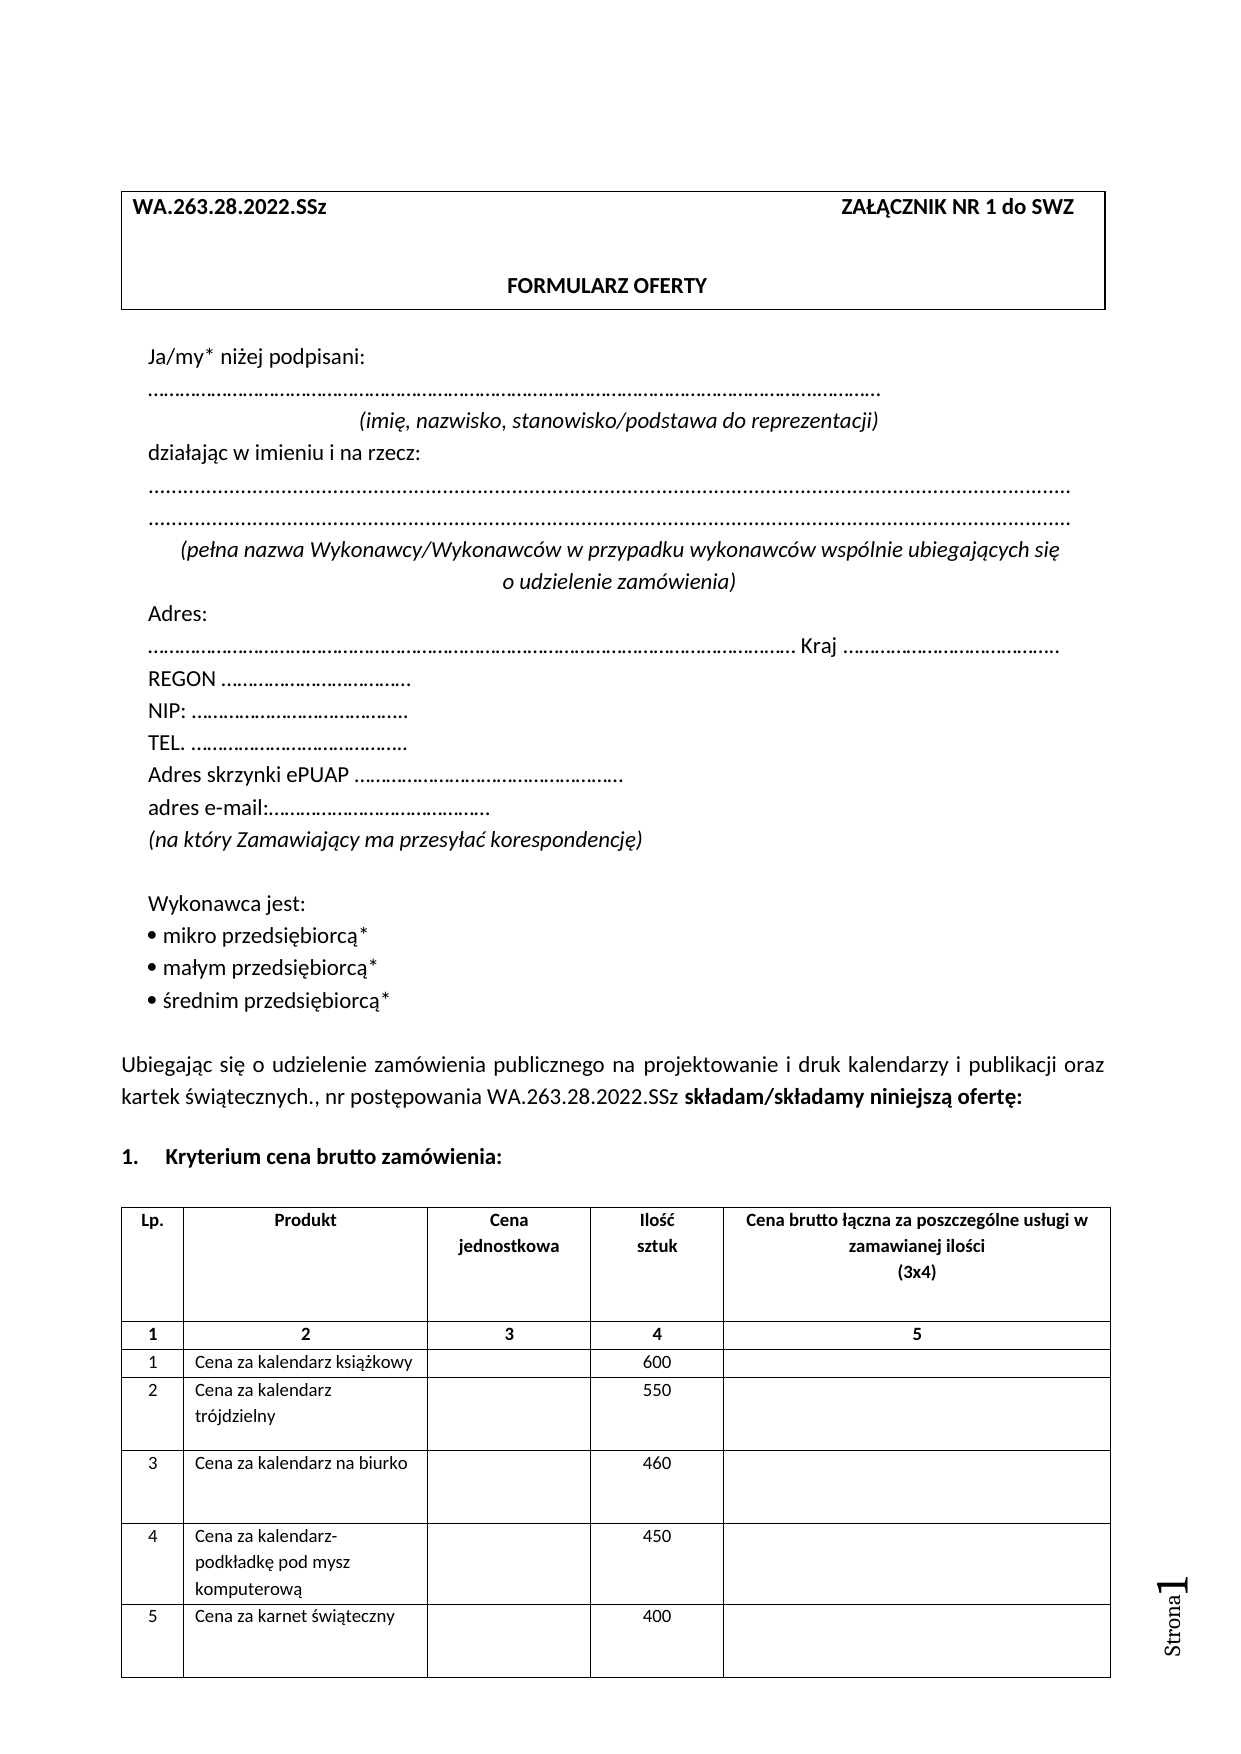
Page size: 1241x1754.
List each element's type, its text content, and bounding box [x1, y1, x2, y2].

text …………………………………………………………………………………………………………… Kraj ………………………………….. [148, 632, 1089, 660]
text TEL. ………………………………….. [148, 728, 1105, 756]
table_cell [428, 1378, 590, 1450]
table_header Ilość sztuk [591, 1208, 723, 1321]
text (imię, nazwisko, stanowisko/podstawa do reprezentacji) [199, 406, 1041, 434]
table_cell 5 [122, 1605, 183, 1677]
text NIP: ………………………………….. [148, 696, 1105, 724]
table_cell [724, 1524, 1110, 1604]
table_cell FORMULARZ OFERTY [122, 271, 1104, 309]
list Kryterium cena brutto zamówienia: [121, 1142, 1105, 1171]
table_cell [724, 1605, 1110, 1677]
text Adres: [148, 599, 1105, 627]
table_cell Cena za kalendarz na biurko [184, 1451, 427, 1523]
table_cell 5 [724, 1322, 1110, 1349]
table_cell 4 [122, 1524, 183, 1604]
text działając w imieniu i na rzecz: [148, 438, 1105, 467]
table_cell 400 [591, 1605, 723, 1677]
text (na który Zamawiający ma przesyłać korespondencję) [148, 825, 1105, 853]
table_cell [724, 1451, 1110, 1523]
table_header Cena brutto łączna za poszczególne usługi w zamawianej ilości (3x4) [724, 1208, 1110, 1321]
text ................................................................................................................................................................ [148, 471, 1105, 499]
text Ja/my* niżej podpisani: [148, 342, 1105, 370]
table_header Cena jednostkowa [428, 1208, 590, 1321]
table_cell 450 [591, 1524, 723, 1604]
table_cell [724, 1350, 1110, 1377]
table_cell 550 [591, 1378, 723, 1450]
text Adres skrzynki ePUAP …………………………………………… [148, 760, 1105, 788]
table_cell [428, 1605, 590, 1677]
text mikro przedsiębiorcą* [148, 921, 1105, 949]
text ……………………………………………………………………………………………………………….………… [148, 374, 1105, 402]
table_cell 3 [428, 1322, 590, 1349]
table_cell Cena za kalendarz-podkładkę pod mysz komputerową [184, 1524, 427, 1604]
table_cell Cena za karnet świąteczny [184, 1605, 427, 1677]
table_header Lp. [122, 1208, 183, 1321]
text o udzielenie zamówienia) [154, 567, 1087, 595]
table_cell 1 [122, 1350, 183, 1377]
table_cell 2 [184, 1322, 427, 1349]
text Wykonawca jest: [148, 889, 1105, 917]
table_cell 4 [591, 1322, 723, 1349]
table_header Produkt [184, 1208, 427, 1321]
text adres e-mail:…………………………………… [148, 793, 1105, 821]
text średnim przedsiębiorcą* [148, 986, 1105, 1014]
table_cell [428, 1524, 590, 1604]
text ................................................................................................................................................................ [148, 503, 1105, 531]
table_cell Cena za kalendarz książkowy [184, 1350, 427, 1377]
table_cell 1 [122, 1322, 183, 1349]
text Ubiegając się o udzielenie zamówienia publicznego na projektowanie i druk kalendarzy i publikacji oraz kartek świątecznych., nr postępowania WA.263.28.2022.SSz składam/składamy niniejszą ofertę: [121, 1050, 1105, 1110]
table_cell [724, 1378, 1110, 1450]
table_header WA.263.28.2022.SSz ZAŁĄCZNIK NR 1 do SWZ [122, 192, 1104, 271]
table_cell [428, 1451, 590, 1523]
table_cell [428, 1350, 590, 1377]
text małym przedsiębiorcą* [148, 953, 1105, 982]
table_cell 600 [591, 1350, 723, 1377]
table_cell 3 [122, 1451, 183, 1523]
text REGON ……………………………… [148, 664, 1105, 692]
text (pełna nazwa Wykonawcy/Wykonawców w przypadku wykonawców wspólnie ubiegających się [154, 535, 1087, 563]
table_cell 2 [122, 1378, 183, 1450]
table_cell Cena za kalendarz trójdzielny [184, 1378, 427, 1450]
table_cell 460 [591, 1451, 723, 1523]
